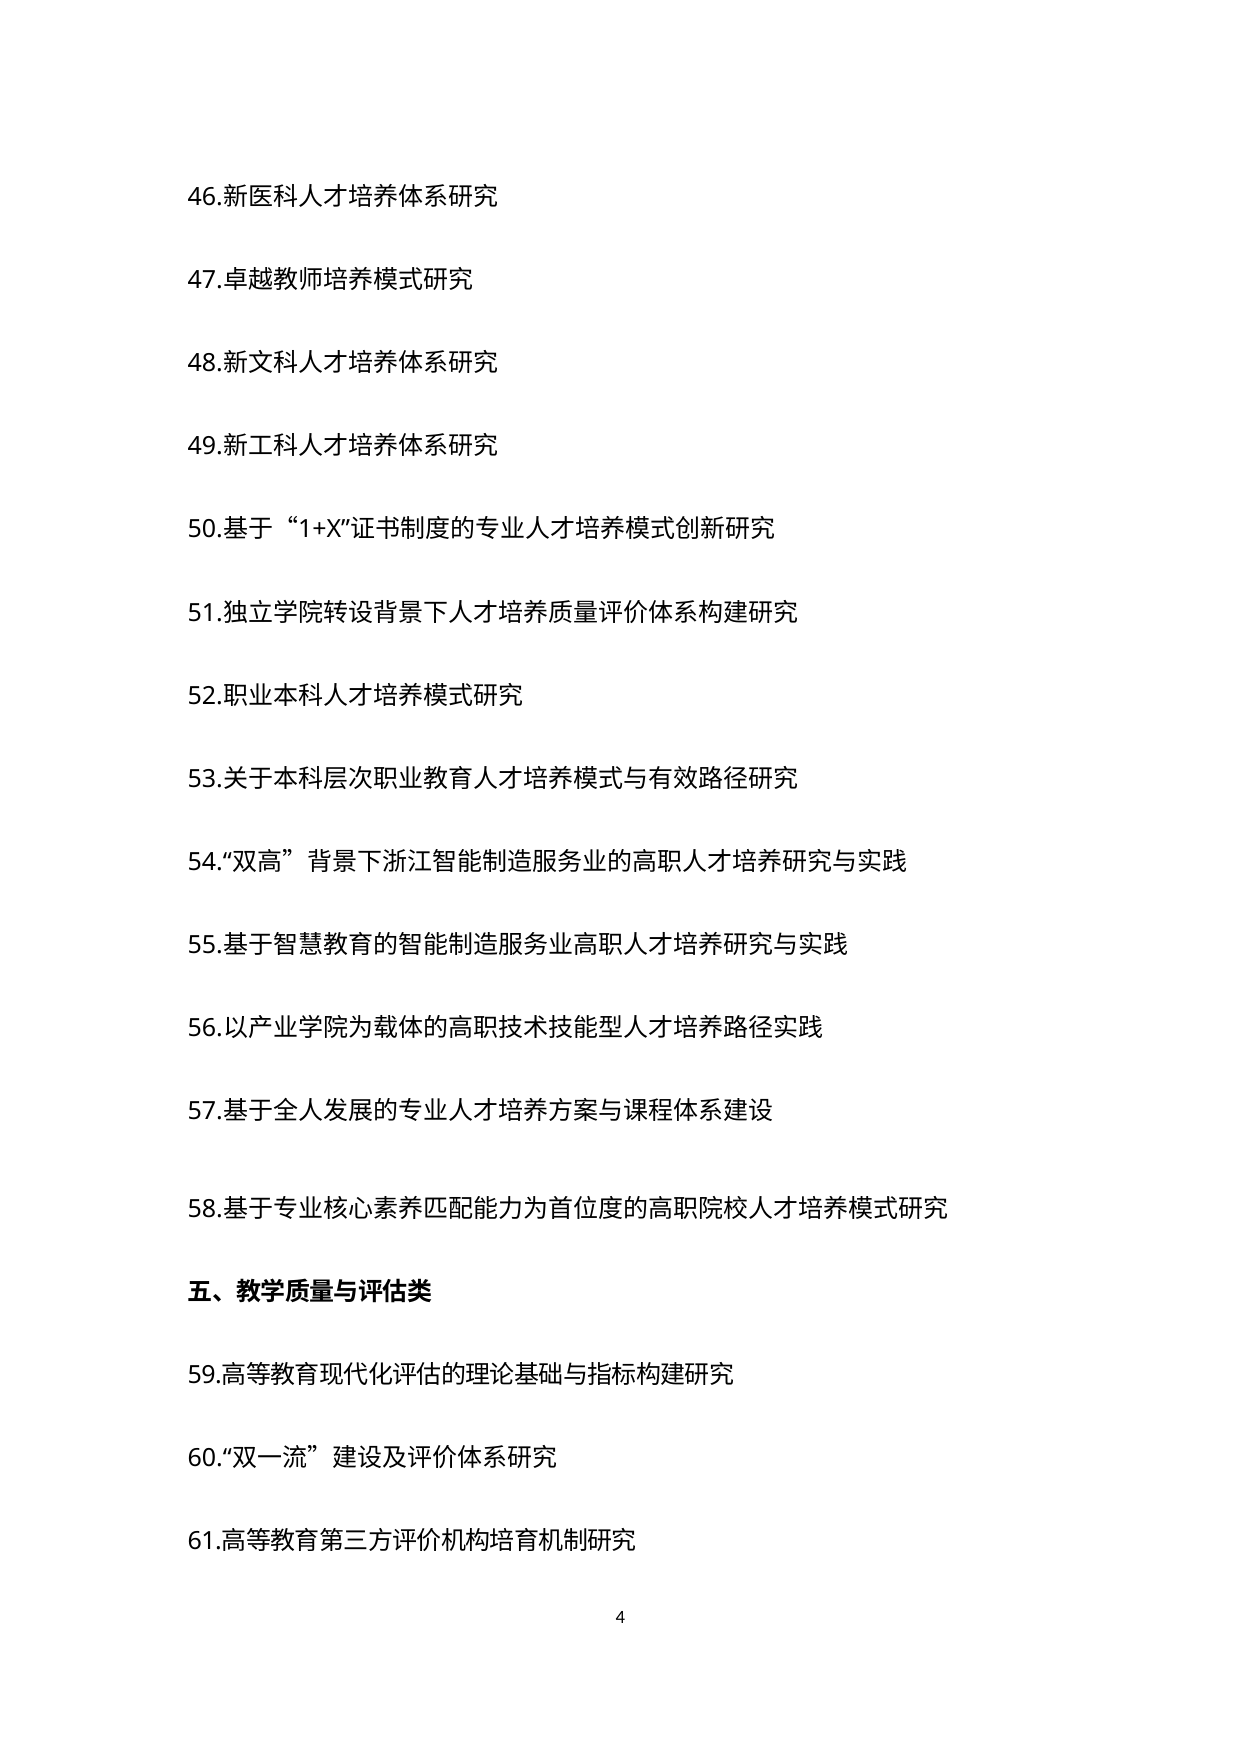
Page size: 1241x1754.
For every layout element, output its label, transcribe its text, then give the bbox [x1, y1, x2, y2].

text 55.基于智慧教育的智能制造服务业高职人才培养研究与实践 [187, 910, 1053, 975]
text 46.新医科人才培养体系研究 [187, 162, 1053, 227]
text 47.卓越教师培养模式研究 [187, 245, 1053, 310]
text 61.高等教育第三方评价机构培育机制研究 [187, 1506, 1053, 1571]
text 54.“双高”背景下浙江智能制造服务业的高职人才培养研究与实践 [187, 827, 1053, 892]
text 52.职业本科人才培养模式研究 [187, 661, 1053, 726]
text 50.基于“1+X”证书制度的专业人才培养模式创新研究 [187, 494, 1053, 559]
text 49.新工科人才培养体系研究 [187, 411, 1053, 476]
text 五、教学质量与评估类 [187, 1257, 1053, 1322]
text 53.关于本科层次职业教育人才培养模式与有效路径研究 [187, 744, 1053, 809]
text 60.“双一流”建设及评价体系研究 [187, 1423, 1053, 1488]
text 59.高等教育现代化评估的理论基础与指标构建研究 [187, 1340, 1053, 1405]
text 57.基于全人发展的专业人才培养方案与课程体系建设 58.基于专业核心素养匹配能力为首位度的高职院校人才培养模式研究 [187, 1076, 1053, 1239]
text 48.新文科人才培养体系研究 [187, 328, 1053, 393]
text 51.独立学院转设背景下人才培养质量评价体系构建研究 [187, 578, 1053, 643]
text 56.以产业学院为载体的高职技术技能型人才培养路径实践 [187, 993, 1053, 1058]
